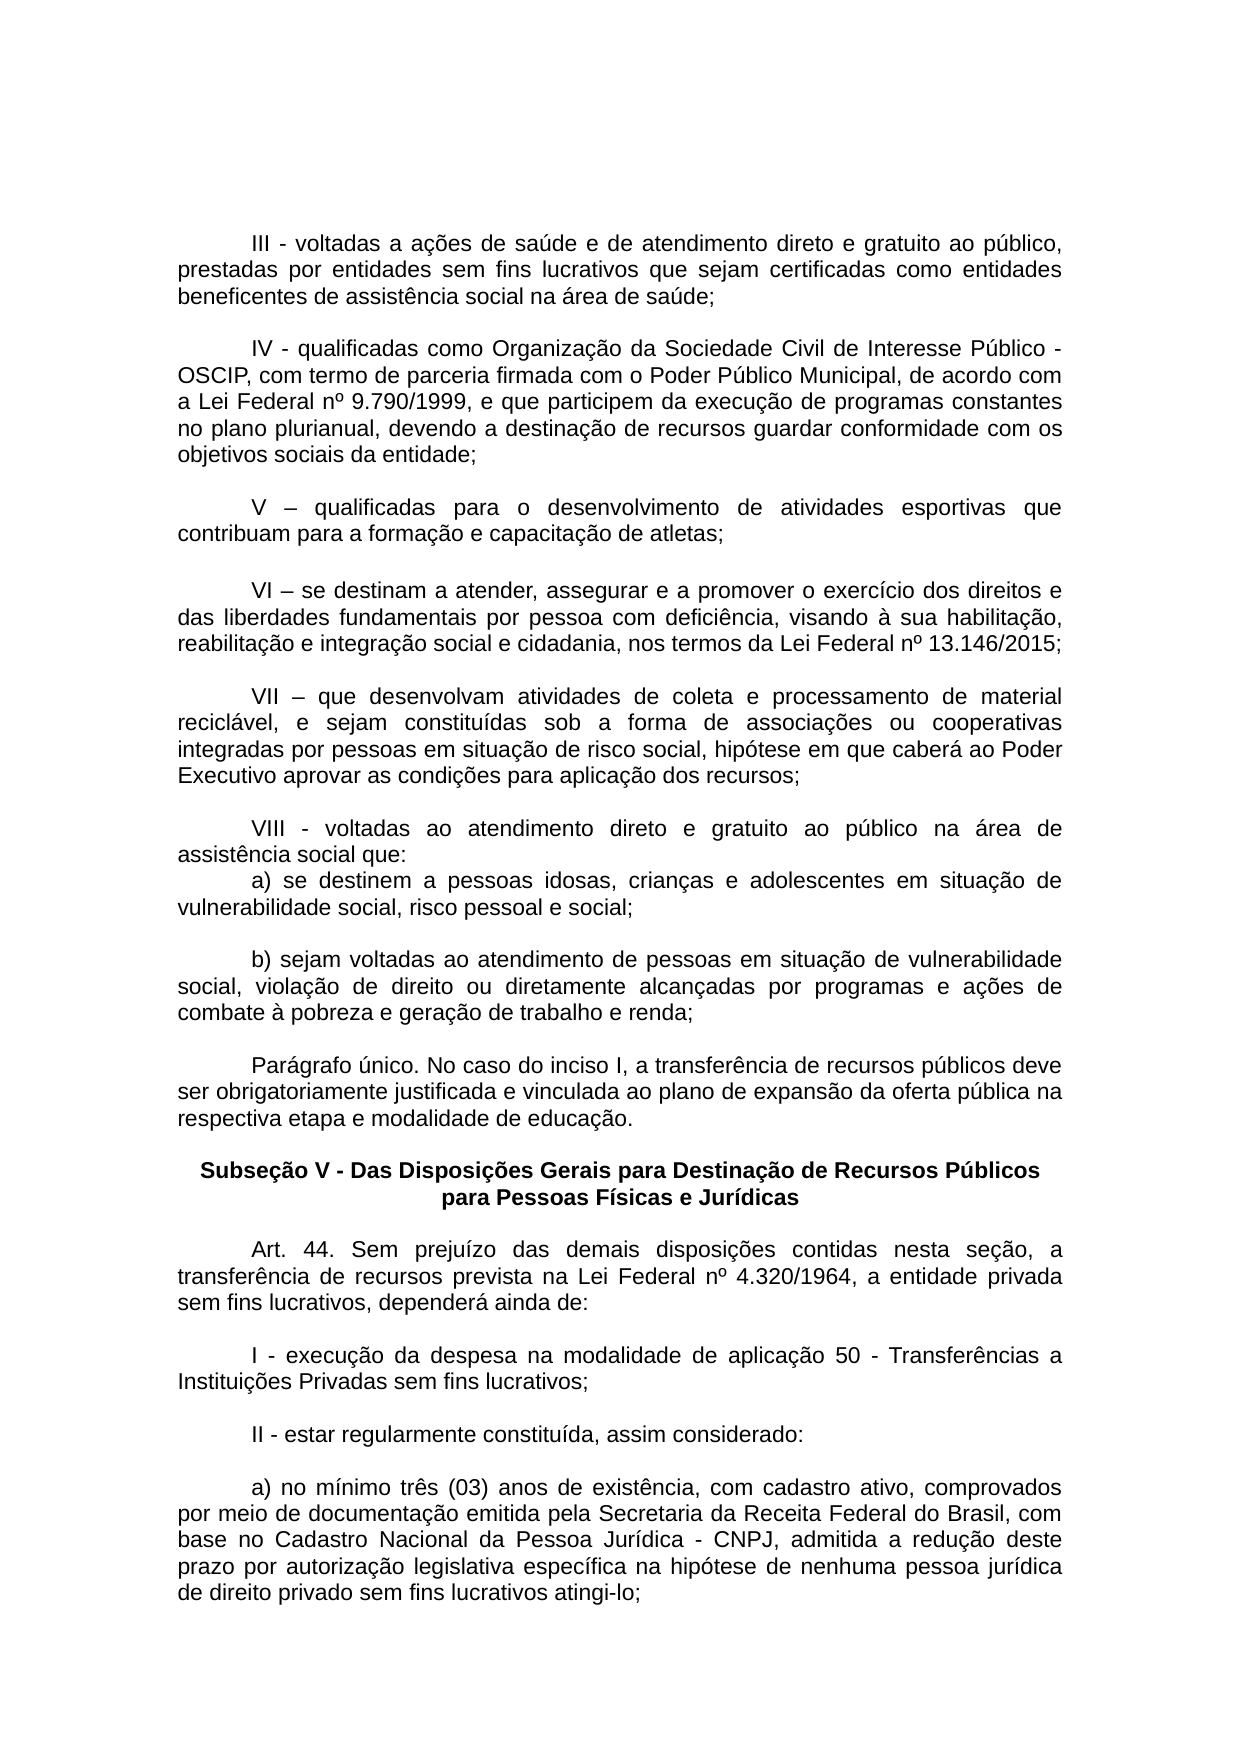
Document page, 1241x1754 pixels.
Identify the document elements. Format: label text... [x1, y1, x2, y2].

text VI – se destinam a atender, assegurar e a promover o exercício dos direitos e das liberdades fundamentais por pessoa com deficiência, visando à sua habilitação, reabilitação e integração social e cidadania, nos termos da Lei Federal nº 13.146/2015; [177, 577, 1063, 657]
text Parágrafo único. No caso do inciso I, a transferência de recursos públicos deve ser obrigatoriamente justificada e vinculada ao plano de expansão da oferta pública na respectiva etapa e modalidade de educação. [177, 1052, 1063, 1131]
text IV - qualificadas como Organização da Sociedade Civil de Interesse Público - OSCIP, com termo de parceria firmada com o Poder Público Municipal, de acordo com a Lei Federal nº 9.790/1999, e que participem da execução de programas constantes no plano plurianual, devendo a destinação de recursos guardar conformidade com os objetivos sociais da entidade; [177, 335, 1063, 467]
text III - voltadas a ações de saúde e de atendimento direto e gratuito ao público, prestadas por entidades sem fins lucrativos que sejam certificadas como entidades beneficentes de assistência social na área de saúde; [177, 230, 1063, 309]
text Subseção V - Das Disposições Gerais para Destinação de Recursos Públicos para Pessoas Físicas e Jurídicas [177, 1157, 1063, 1210]
text V – qualificadas para o desenvolvimento de atividades esportivas que contribuam para a formação e capacitação de atletas; [177, 493, 1063, 546]
text VIII - voltadas ao atendimento direto e gratuito ao público na área de assistência social que: [177, 815, 1063, 867]
text I - execução da despesa na modalidade de aplicação 50 - Transferências a Instituições Privadas sem fins lucrativos; [177, 1342, 1063, 1394]
text VII – que desenvolvam atividades de coleta e processamento de material reciclável, e sejam constituídas sob a forma de associações ou cooperativas integradas por pessoas em situação de risco social, hipótese em que caberá ao Poder Executivo aprovar as condições para aplicação dos recursos; [177, 683, 1063, 788]
text b) sejam voltadas ao atendimento de pessoas em situação de vulnerabilidade social, violação de direito ou diretamente alcançadas por programas e ações de combate à pobreza e geração de trabalho e renda; [177, 946, 1063, 1026]
text Art. 44. Sem prejuízo das demais disposições contidas nesta seção, a transferência de recursos prevista na Lei Federal nº 4.320/1964, a entidade privada sem fins lucrativos, dependerá ainda de: [177, 1236, 1063, 1315]
text II - estar regularmente constituída, assim considerado: [177, 1421, 1063, 1447]
text a) no mínimo três (03) anos de existência, com cadastro ativo, comprovados por meio de documentação emitida pela Secretaria da Receita Federal do Brasil, com base no Cadastro Nacional da Pessoa Jurídica - CNPJ, admitida a redução deste prazo por autorização legislativa específica na hipótese de nenhuma pessoa jurídica de direito privado sem fins lucrativos atingi-lo; [177, 1473, 1063, 1605]
text a) se destinem a pessoas idosas, crianças e adolescentes em situação de vulnerabilidade social, risco pessoal e social; [177, 867, 1063, 920]
